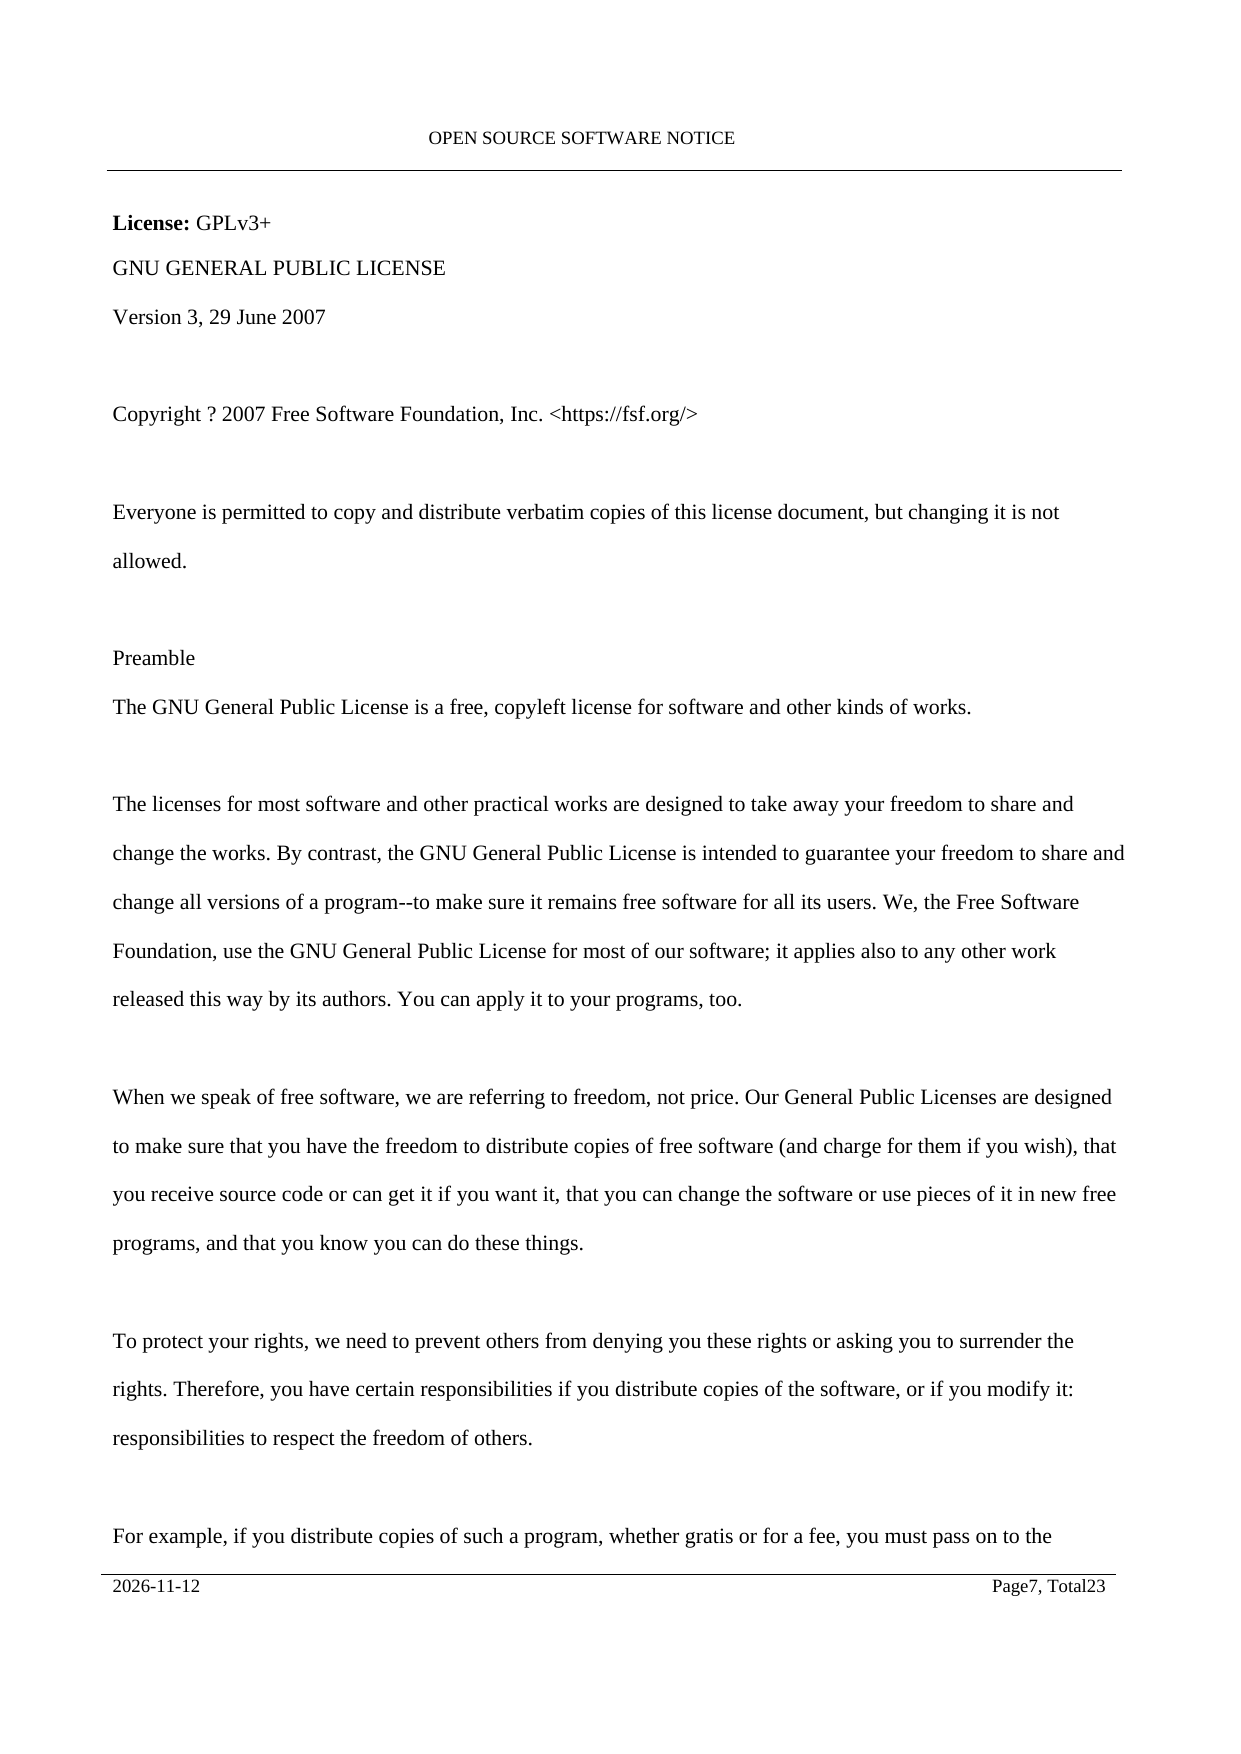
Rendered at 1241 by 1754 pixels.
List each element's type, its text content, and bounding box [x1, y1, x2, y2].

text License: GPLv3+ [112, 206, 1128, 239]
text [112, 251, 1128, 1551]
